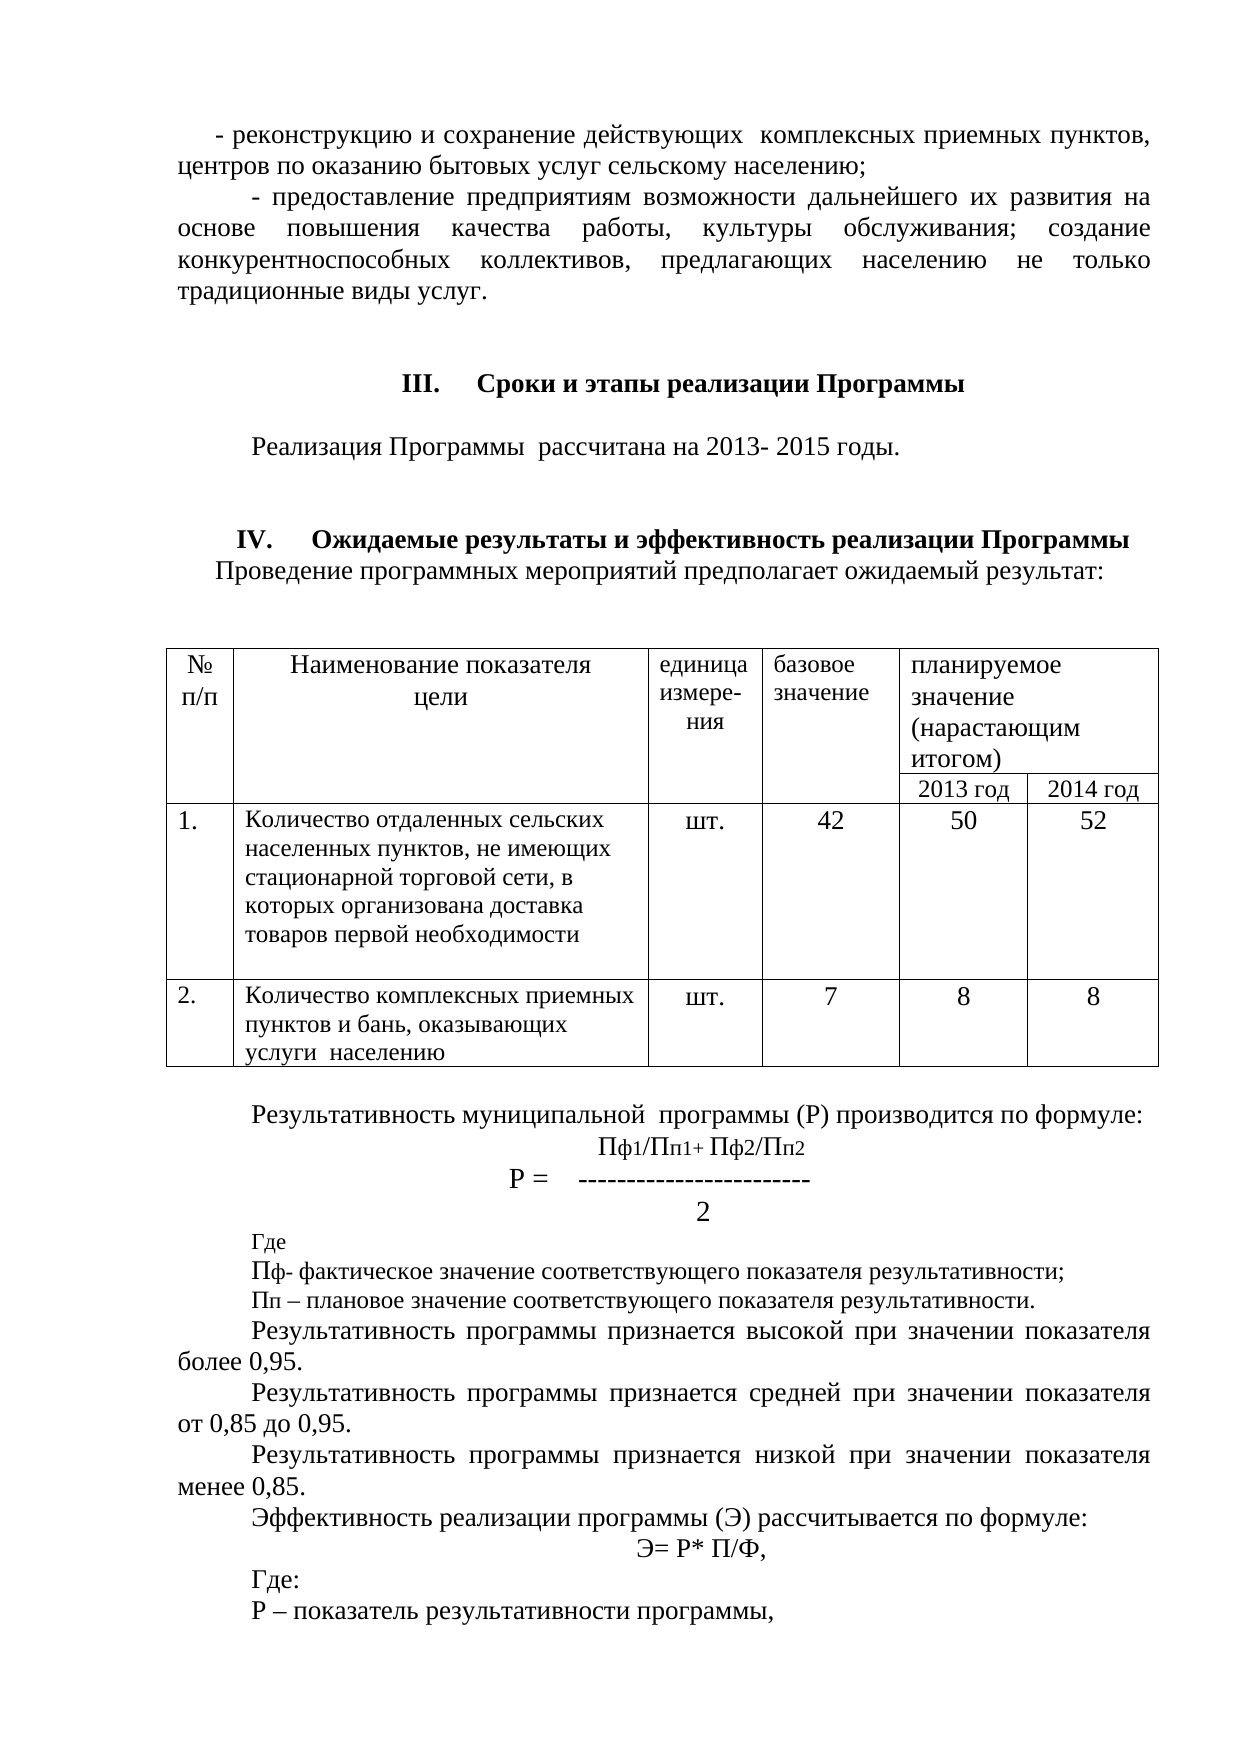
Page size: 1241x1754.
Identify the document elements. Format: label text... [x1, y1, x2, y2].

table_cell Количество отдаленных сельских населенных пунктов, не имеющих стационарной торговой сети, в которых организована доставка товаров первой необходимости [234, 804, 648, 979]
table_header планируемое значение (нарастающим итогом) [900, 649, 1158, 773]
text Реализация Программы рассчитана на 2013- 2015 годы. [177, 429, 1152, 461]
table_cell 2014 год [1028, 774, 1158, 803]
table_cell 42 [763, 804, 899, 979]
text Пп – плановое значение соответствующего показателя результативности. [177, 1285, 1152, 1314]
table_header № п/п [167, 649, 233, 803]
text Где: [177, 1563, 1152, 1594]
table_cell 2. [167, 980, 233, 1066]
text - предоставление предприятиям возможности дальнейшего их развития на основе повышения качества работы, культуры обслуживания; создание конкурентноспособных коллективов, предлагающих населению не только традиционные виды услуг. [177, 180, 1152, 305]
text Эффективность реализации программы (Э) рассчитывается по формуле: [177, 1501, 1152, 1532]
text Пф- фактическое значение соответствующего показателя результативности; [177, 1254, 1152, 1285]
table_cell 52 [1028, 804, 1158, 979]
list Сроки и этапы реализации Программы [215, 367, 1152, 398]
text Пф1/Пп1+ Пф2/Пп2 [177, 1129, 1152, 1161]
text Р – показатель результативности программы, [177, 1594, 1152, 1626]
table_cell 50 [900, 804, 1027, 979]
text Где [177, 1228, 1152, 1254]
text Результативность муниципальной программы (Р) производится по формуле: [177, 1098, 1152, 1129]
table_cell 8 [1028, 980, 1158, 1066]
text Результативность программы признается средней при значении показателя от 0,85 до 0,95. [177, 1376, 1152, 1439]
table_cell шт. [649, 804, 762, 979]
text Э= Р* П/Ф, [177, 1532, 1152, 1563]
table_header Наименование показателя цели [234, 649, 648, 803]
table_cell 8 [900, 980, 1027, 1066]
text Р = ------------------------ [177, 1161, 1152, 1194]
table_cell 2013 год [900, 774, 1027, 803]
text 2 [177, 1194, 1152, 1228]
text Результативность программы признается низкой при значении показателя менее 0,85. [177, 1439, 1152, 1501]
table_cell 7 [763, 980, 899, 1066]
table_header базовое значение [763, 649, 899, 803]
list Ожидаемые результаты и эффективность реализации Программы [215, 523, 1152, 554]
text - реконструкцию и сохранение действующих комплексных приемных пунктов, центров по оказанию бытовых услуг сельскому населению; [177, 118, 1152, 180]
text Результативность программы признается высокой при значении показателя более 0,95. [177, 1314, 1152, 1376]
table_header единица измере- ния [649, 649, 762, 803]
table_cell 1. [167, 804, 233, 979]
table_cell Количество комплексных приемных пунктов и бань, оказывающих услуги населению [234, 980, 648, 1066]
text Проведение программных мероприятий предполагает ожидаемый результат: [215, 554, 1152, 585]
table_cell шт. [649, 980, 762, 1066]
